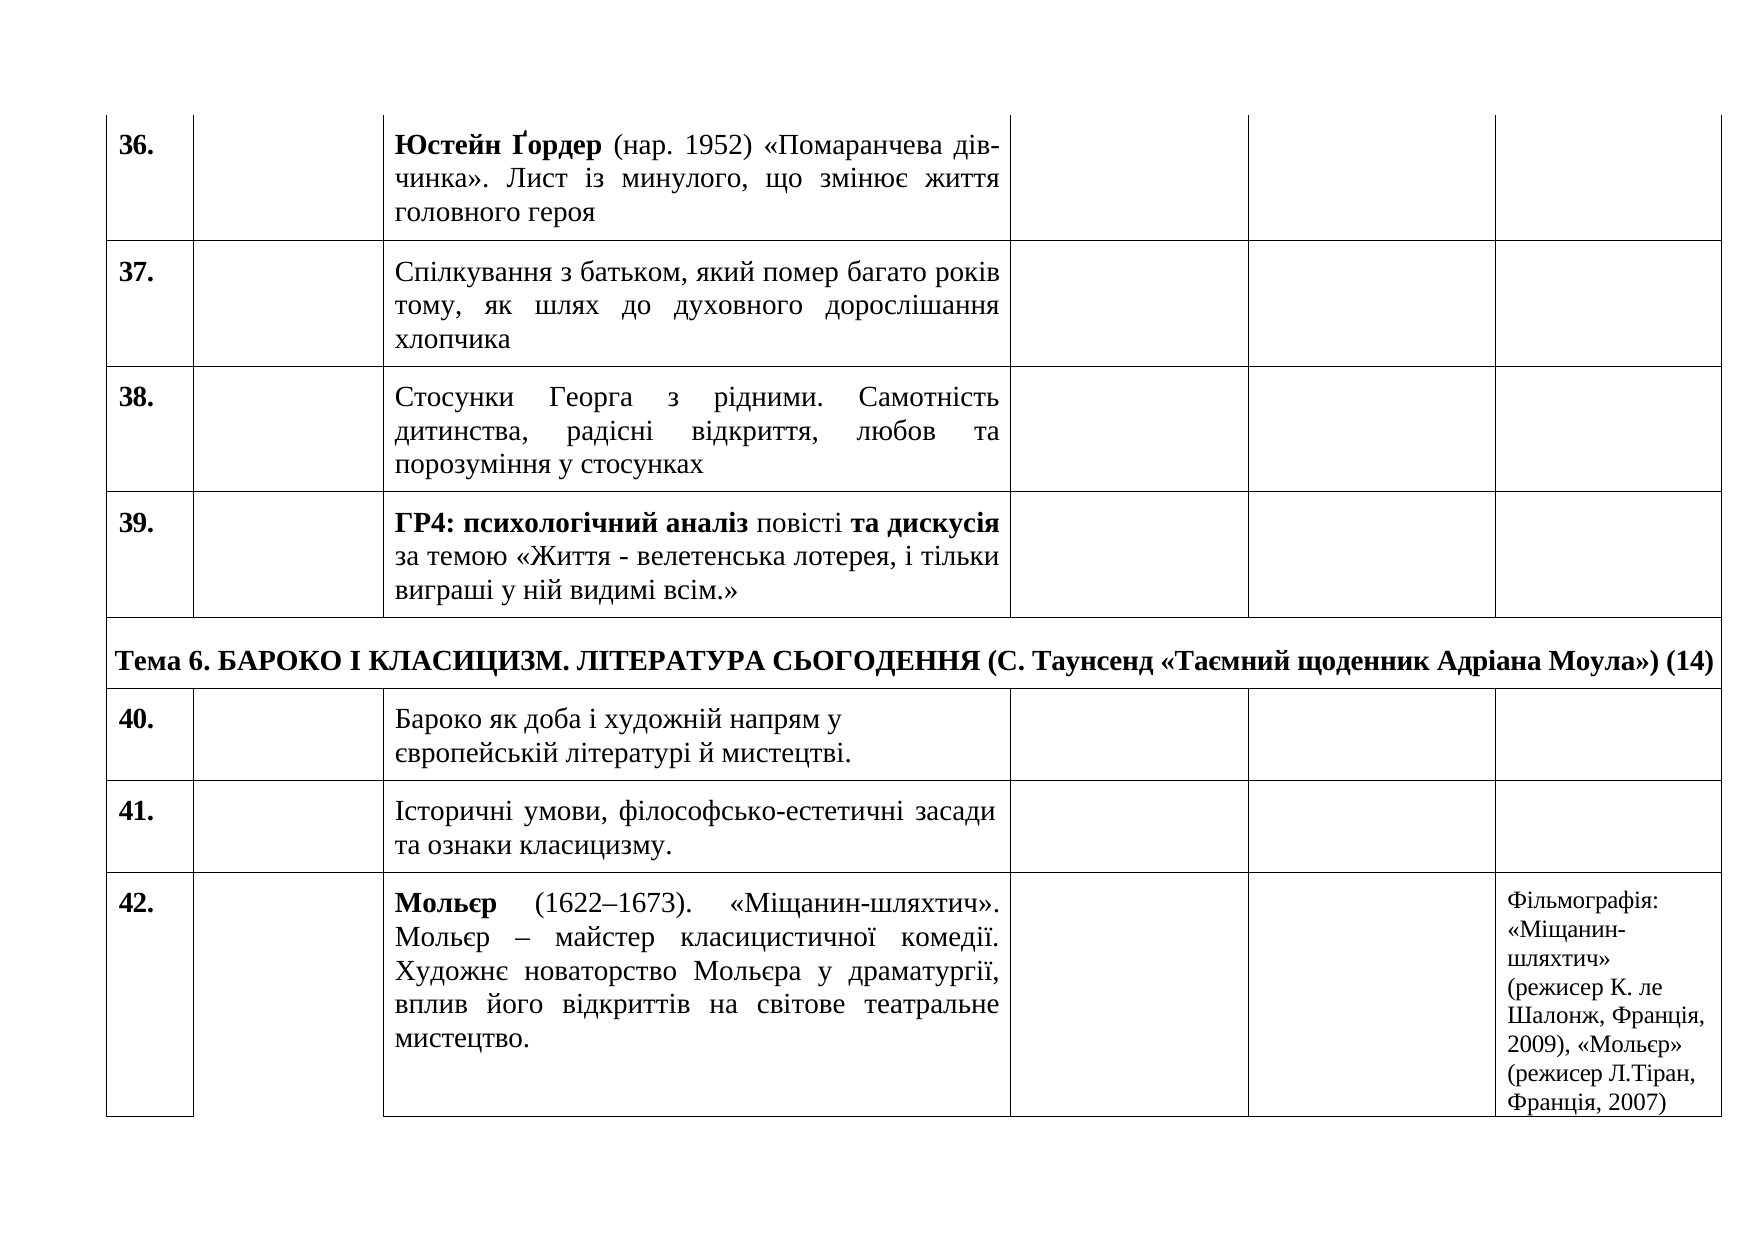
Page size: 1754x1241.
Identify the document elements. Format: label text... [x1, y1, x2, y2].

table_cell [1249, 873, 1495, 1116]
table_cell 40. [107, 689, 193, 780]
table_cell [1249, 781, 1495, 872]
table_cell [1496, 367, 1721, 491]
table_cell [194, 367, 383, 491]
table_cell [1011, 781, 1248, 872]
table_cell [194, 492, 383, 617]
table_cell [1011, 492, 1248, 617]
table_cell [194, 781, 383, 872]
table_cell [1496, 241, 1721, 366]
table_cell 41. [107, 781, 193, 872]
table_cell [1011, 689, 1248, 780]
table_cell Фільмографія: «Міщанин- шляхтич» (режисер К. ле Шалонж, Франція, 2009), «Мольєр» (режисер Л.Тіран, Франція, 2007) [1496, 873, 1721, 1116]
table_cell Тема 6. БАРОКО І КЛАСИЦИЗМ. ЛІТЕРАТУРА СЬОГОДЕННЯ (С. Таунсенд «Таємний щоденник Адріана Моула») (14) [107, 618, 1721, 688]
table_cell Спілкування з батьком, який помер багато років тому, як шлях до духовного дорослішання хлопчика [384, 241, 1010, 366]
table_header [1496, 115, 1721, 240]
table_cell [1249, 492, 1495, 617]
table_header [194, 115, 383, 240]
table_cell 38. [107, 367, 193, 491]
table_cell 42. [107, 873, 193, 1116]
table_cell [1249, 689, 1495, 780]
table_cell [1249, 241, 1495, 366]
table_cell [1011, 241, 1248, 366]
table_cell [1011, 367, 1248, 491]
table_cell [1011, 873, 1248, 1116]
table_cell Стосунки Георга з рідними. Самотність дитинства, радісні відкриття, любов та порозуміння у стосунках [384, 367, 1010, 491]
table_cell [1249, 367, 1495, 491]
table_header Юстейн Ґордер (нар. 1952) «Помаранчева дів- чинка». Лист із минулого, що змінює життя головного героя [384, 115, 1010, 240]
table_cell [1496, 492, 1721, 617]
table_cell [194, 873, 383, 1116]
table_cell Бароко як доба і художній напрям у європейській літературі й мистецтві. [384, 689, 1010, 780]
table_cell [194, 241, 383, 366]
table_header [1249, 115, 1495, 240]
table_cell 39. [107, 492, 193, 617]
table_cell [1496, 781, 1721, 872]
table_cell Історичні умови, філософсько-естетичні засади та ознаки класицизму. [384, 781, 1010, 872]
table_header [1011, 115, 1248, 240]
table_cell [194, 689, 383, 780]
table_cell [1496, 689, 1721, 780]
table_header 36. [107, 115, 193, 240]
table_cell 37. [107, 241, 193, 366]
table_cell ГР4: психологічний аналіз повісті та дискусія за темою «Життя - велетенська лотерея, і тільки виграші у ній видимі всім.» [384, 492, 1010, 617]
table_cell Мольєр (1622–1673). «Міщанин-шляхтич». Мольєр – майстер класицистичної комедії. Художнє новаторство Мольєра у драматургії, вплив його відкриттів на світове театральне мистецтво. [384, 873, 1010, 1116]
